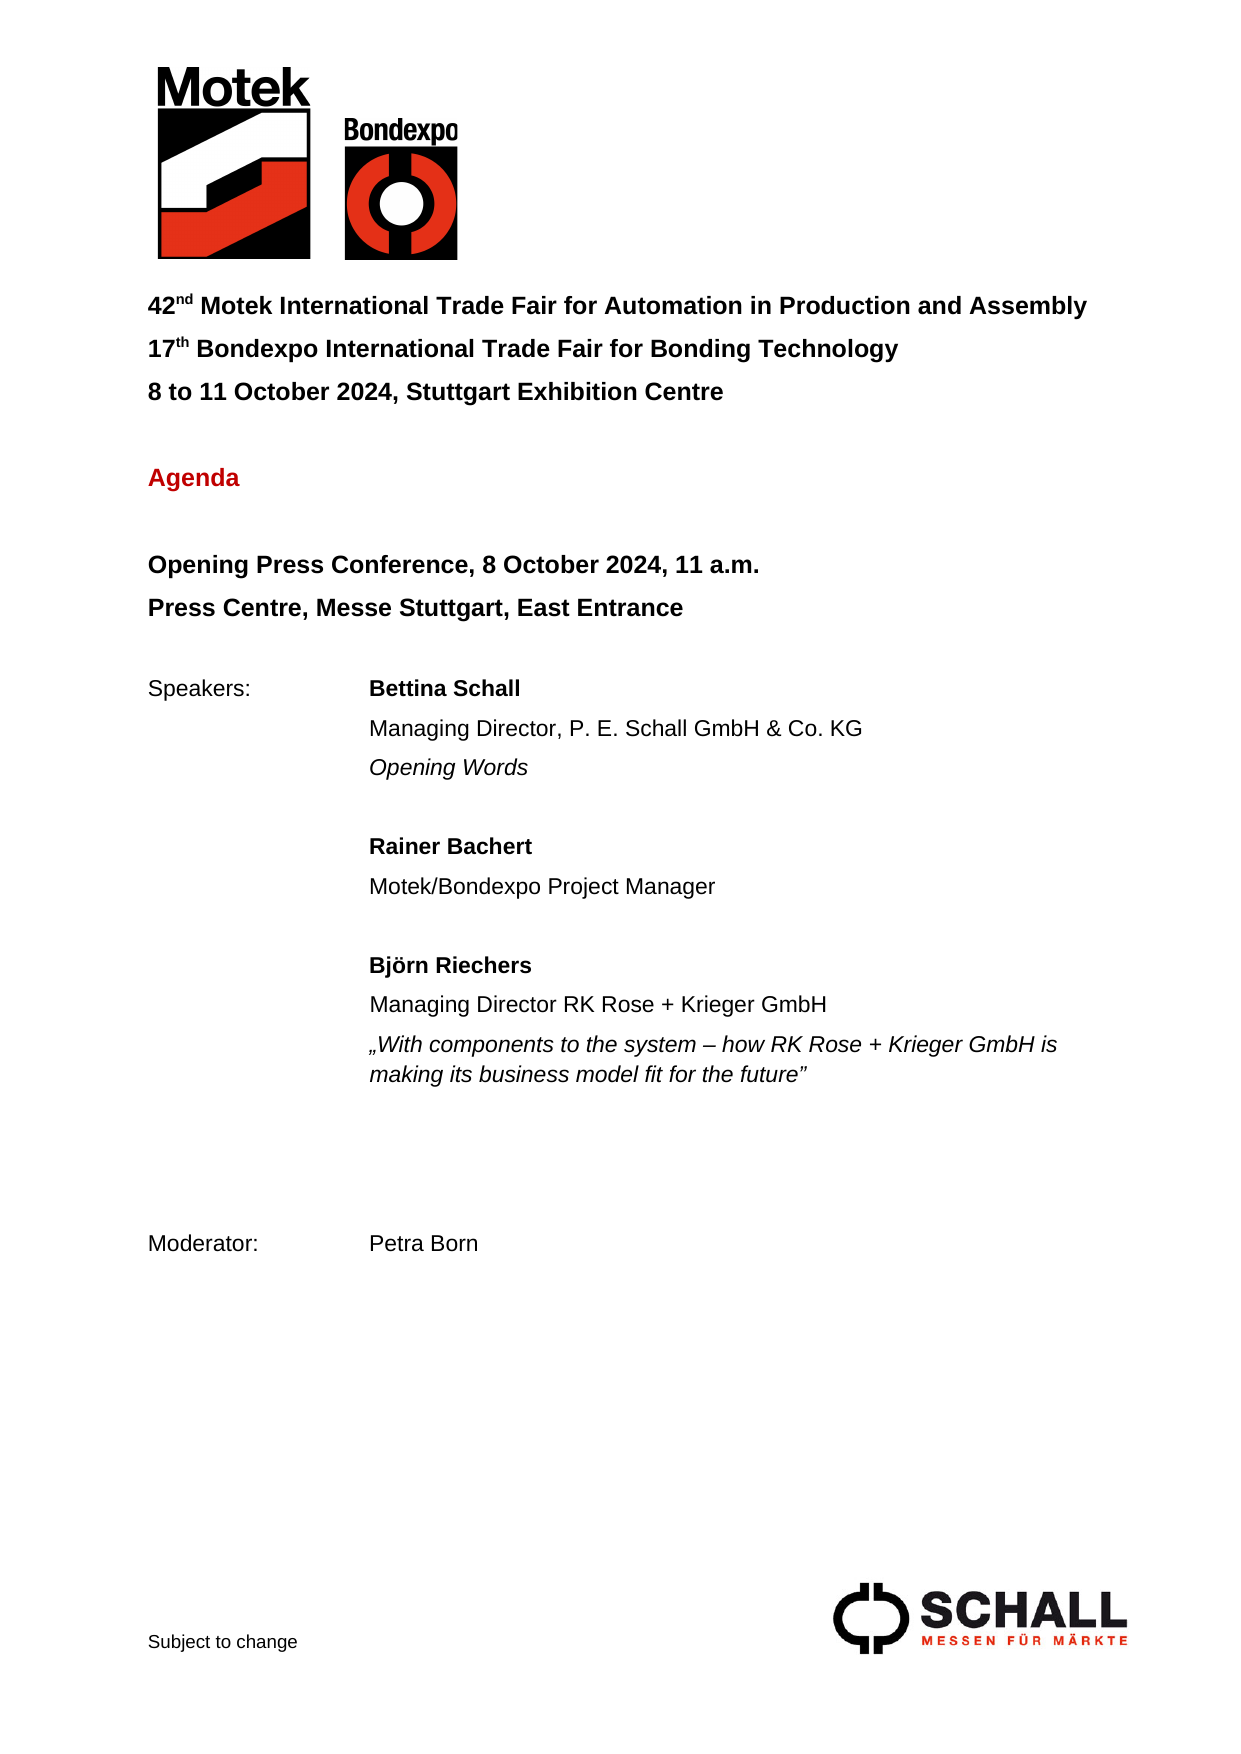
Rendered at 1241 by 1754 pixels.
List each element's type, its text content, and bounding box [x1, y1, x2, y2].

text Moderator: Petra Born [148, 1230, 1092, 1257]
text 42nd Motek International Trade Fair for Automation in Production and Assembly [148, 291, 1092, 319]
text Speakers: Bettina Schall [148, 675, 1092, 702]
text Opening Press Conference, 8 October 2024, 11 a.m. [148, 549, 1092, 578]
text Rainer Bachert [185, 833, 1092, 859]
text „With components to the system – how RK Rose + Krieger GmbH is making its business model fit for the future” [369, 1031, 1092, 1087]
text Motek/Bondexpo Project Manager [185, 873, 1092, 899]
picture [344, 118, 458, 260]
text 17th Bondexpo International Trade Fair for Bonding Technology [148, 334, 1092, 363]
text Managing Director, P. E. Schall GmbH & Co. KG [185, 715, 1092, 741]
text Press Centre, Messe Stuttgart, East Entrance [148, 593, 1092, 621]
text Managing Director RK Rose + Krieger GmbH [369, 991, 1137, 1017]
picture [157, 67, 311, 258]
text 8 to 11 October 2024, Stuttgart Exhibition Centre [148, 377, 1092, 406]
text Agenda [148, 463, 1092, 492]
text Björn Riechers [296, 952, 1092, 978]
picture [830, 1571, 1241, 1665]
text Opening Words [185, 754, 1092, 781]
